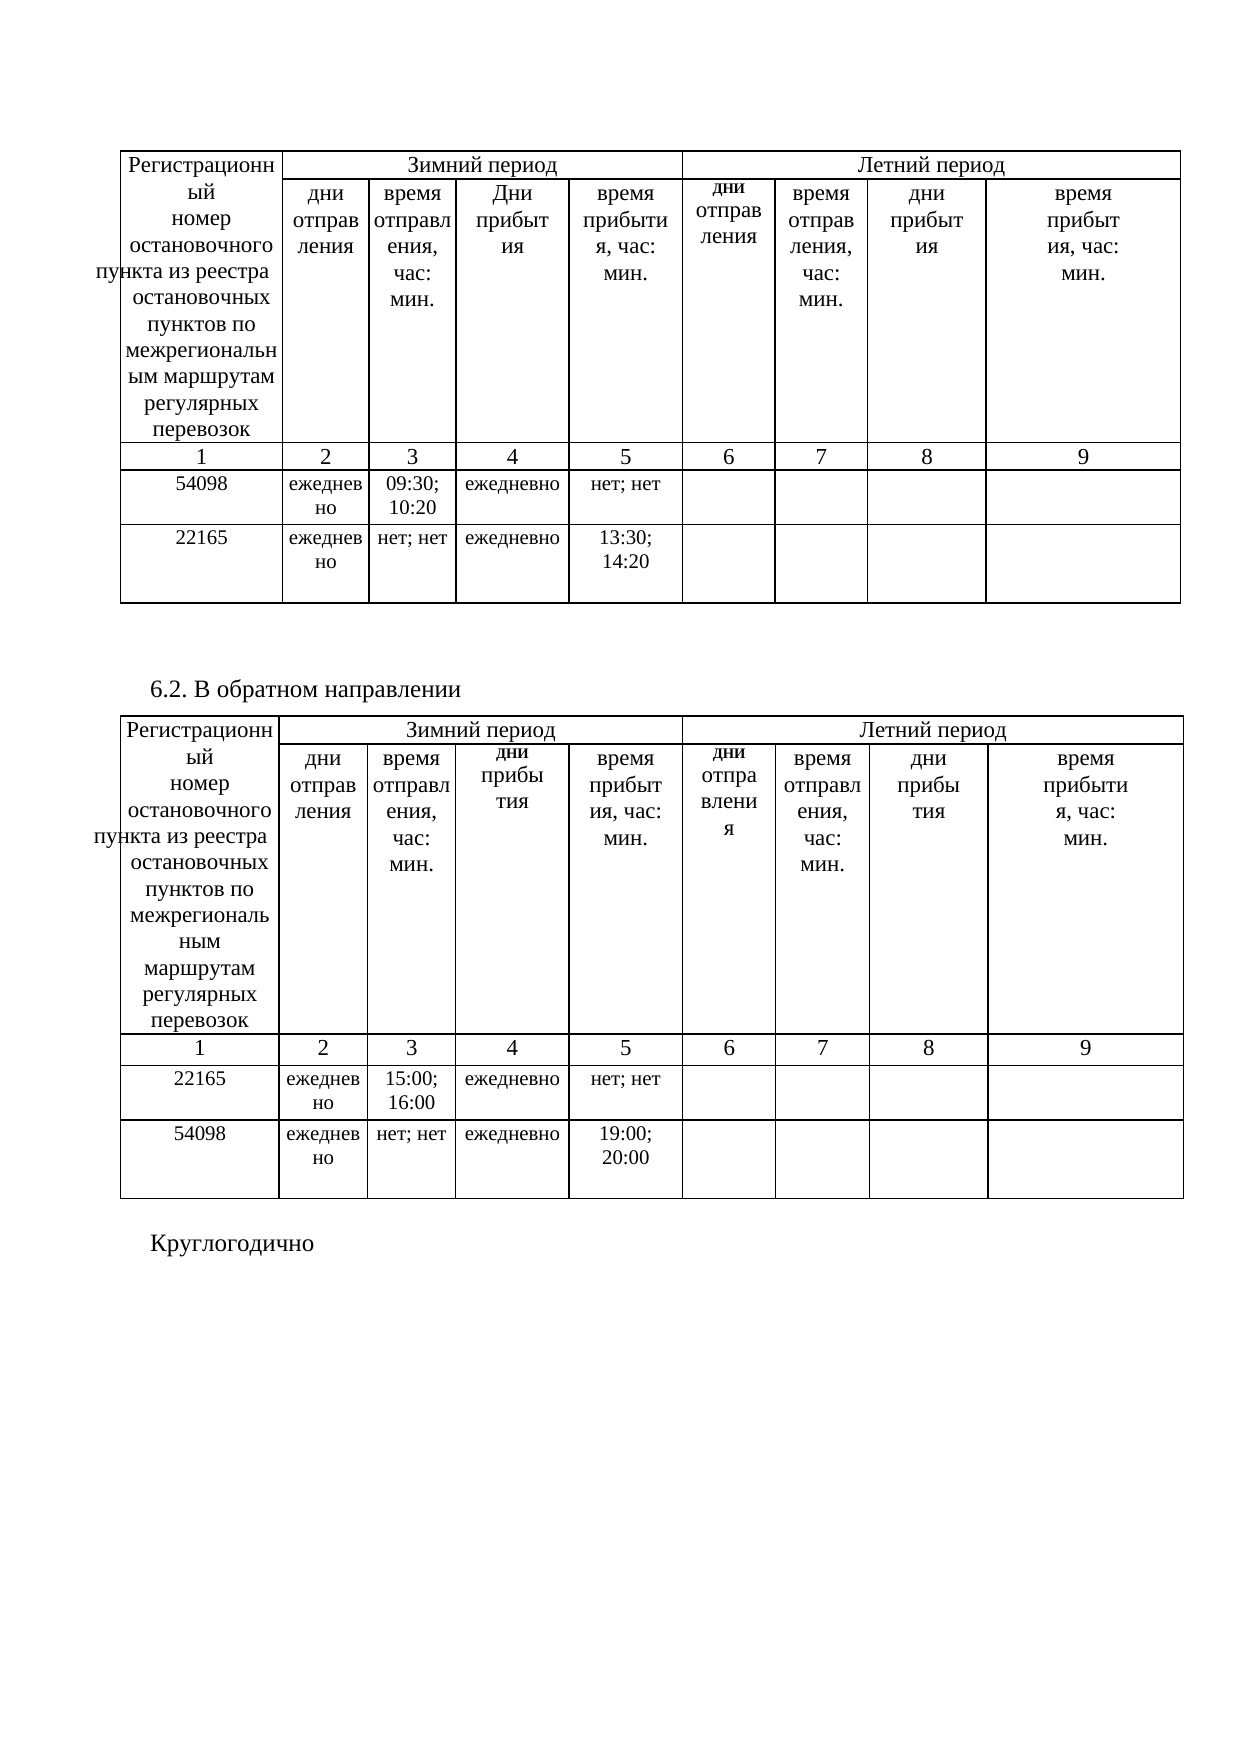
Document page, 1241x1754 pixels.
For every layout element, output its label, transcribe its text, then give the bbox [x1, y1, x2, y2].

table_cell 5 [570, 443, 682, 469]
table_cell [683, 525, 774, 602]
table_cell 54098 [121, 1121, 278, 1197]
table_cell [776, 525, 867, 602]
table_cell 22165 [121, 1066, 278, 1119]
table_cell [989, 1066, 1183, 1119]
table_cell [776, 471, 867, 524]
table_cell время отправл ения, час: мин. [776, 745, 869, 1033]
table_cell [683, 1121, 775, 1197]
table_cell 2 [283, 443, 368, 469]
table_cell ежедневно [283, 471, 368, 524]
table_cell 8 [868, 443, 985, 469]
table_cell время прибыт ия, час: мин. [570, 745, 682, 1033]
table_cell 5 [570, 1035, 682, 1065]
table_cell ежедневно [457, 471, 568, 524]
table_cell ДНИ отправ ления [683, 180, 774, 441]
table_cell 6 [683, 443, 774, 469]
table_header Регистрационный номер остановочного пункта из реестра остановочных пунктов по межрегиональным маршрутам регулярных перевозок [121, 717, 278, 1033]
table_cell [868, 471, 985, 524]
table_cell [683, 1066, 775, 1119]
table_cell ДНИ отпра влени я [683, 745, 775, 1033]
table_cell [987, 525, 1180, 602]
table_cell 9 [987, 443, 1180, 469]
table_cell [776, 1066, 869, 1119]
table_cell время отправ ления, час: мин. [776, 180, 867, 441]
table_cell ежедневно [457, 525, 568, 602]
table_cell 1 [121, 1035, 278, 1065]
table_cell 13:30; 14:20 [570, 525, 682, 602]
table_cell нет; нет [570, 471, 682, 524]
table_cell 15:00; 16:00 [368, 1066, 455, 1119]
table_cell 3 [370, 443, 455, 469]
text Круглогодично [150, 1228, 1090, 1257]
table_cell [870, 1066, 987, 1119]
table_cell ежедневно [280, 1066, 367, 1119]
table_cell [868, 525, 985, 602]
table_cell дни прибыт ия [868, 180, 985, 441]
table_cell [989, 1121, 1183, 1197]
table_cell 7 [776, 1035, 869, 1065]
table_cell дни отправ ления [280, 745, 367, 1033]
table_header Летний период [683, 717, 1183, 743]
table_header Регистрационный номер остановочного пункта из реестра остановочных пунктов по межрегиональным маршрутам регулярных перевозок [121, 152, 282, 441]
table_cell ДНИ прибы тия [456, 745, 568, 1033]
table_cell 09:30; 10:20 [370, 471, 455, 524]
table_cell время отправл ения, час: мин. [370, 180, 455, 441]
table_cell ежедневно [283, 525, 368, 602]
table_cell [870, 1121, 987, 1197]
table_cell [683, 471, 774, 524]
table_cell Дни прибыт ия [457, 180, 568, 441]
table_cell [776, 1121, 869, 1197]
table_cell 54098 [121, 471, 282, 524]
text 6.2. В обратном направлении [150, 674, 1090, 702]
table_cell нет; нет [370, 525, 455, 602]
table_header Зимний период [280, 717, 682, 743]
table_cell 8 [870, 1035, 987, 1065]
table_cell дни отправ ления [283, 180, 368, 441]
table_cell время прибыт ия, час: мин. [987, 180, 1180, 441]
table_cell 2 [280, 1035, 367, 1065]
table_cell 4 [457, 443, 568, 469]
table_cell ежедневно [456, 1121, 568, 1197]
table_header Зимний период [283, 152, 682, 178]
table_cell ежедневно [280, 1121, 367, 1197]
table_cell дни прибы тия [870, 745, 987, 1033]
table_cell 7 [776, 443, 867, 469]
table_cell 9 [989, 1035, 1183, 1065]
table_cell ежедневно [456, 1066, 568, 1119]
table_cell время прибыти я, час: мин. [570, 180, 682, 441]
table_cell 4 [456, 1035, 568, 1065]
table_cell [987, 471, 1180, 524]
table_cell 1 [121, 443, 282, 469]
table_header Летний период [683, 152, 1180, 178]
table_cell нет; нет [368, 1121, 455, 1197]
table_cell 19:00; 20:00 [570, 1121, 682, 1197]
table_cell 3 [368, 1035, 455, 1065]
table_cell 22165 [121, 525, 282, 602]
table_cell нет; нет [570, 1066, 682, 1119]
table_cell время отправл ения, час: мин. [368, 745, 455, 1033]
table_cell время прибыти я, час: мин. [989, 745, 1183, 1033]
table_cell 6 [683, 1035, 775, 1065]
